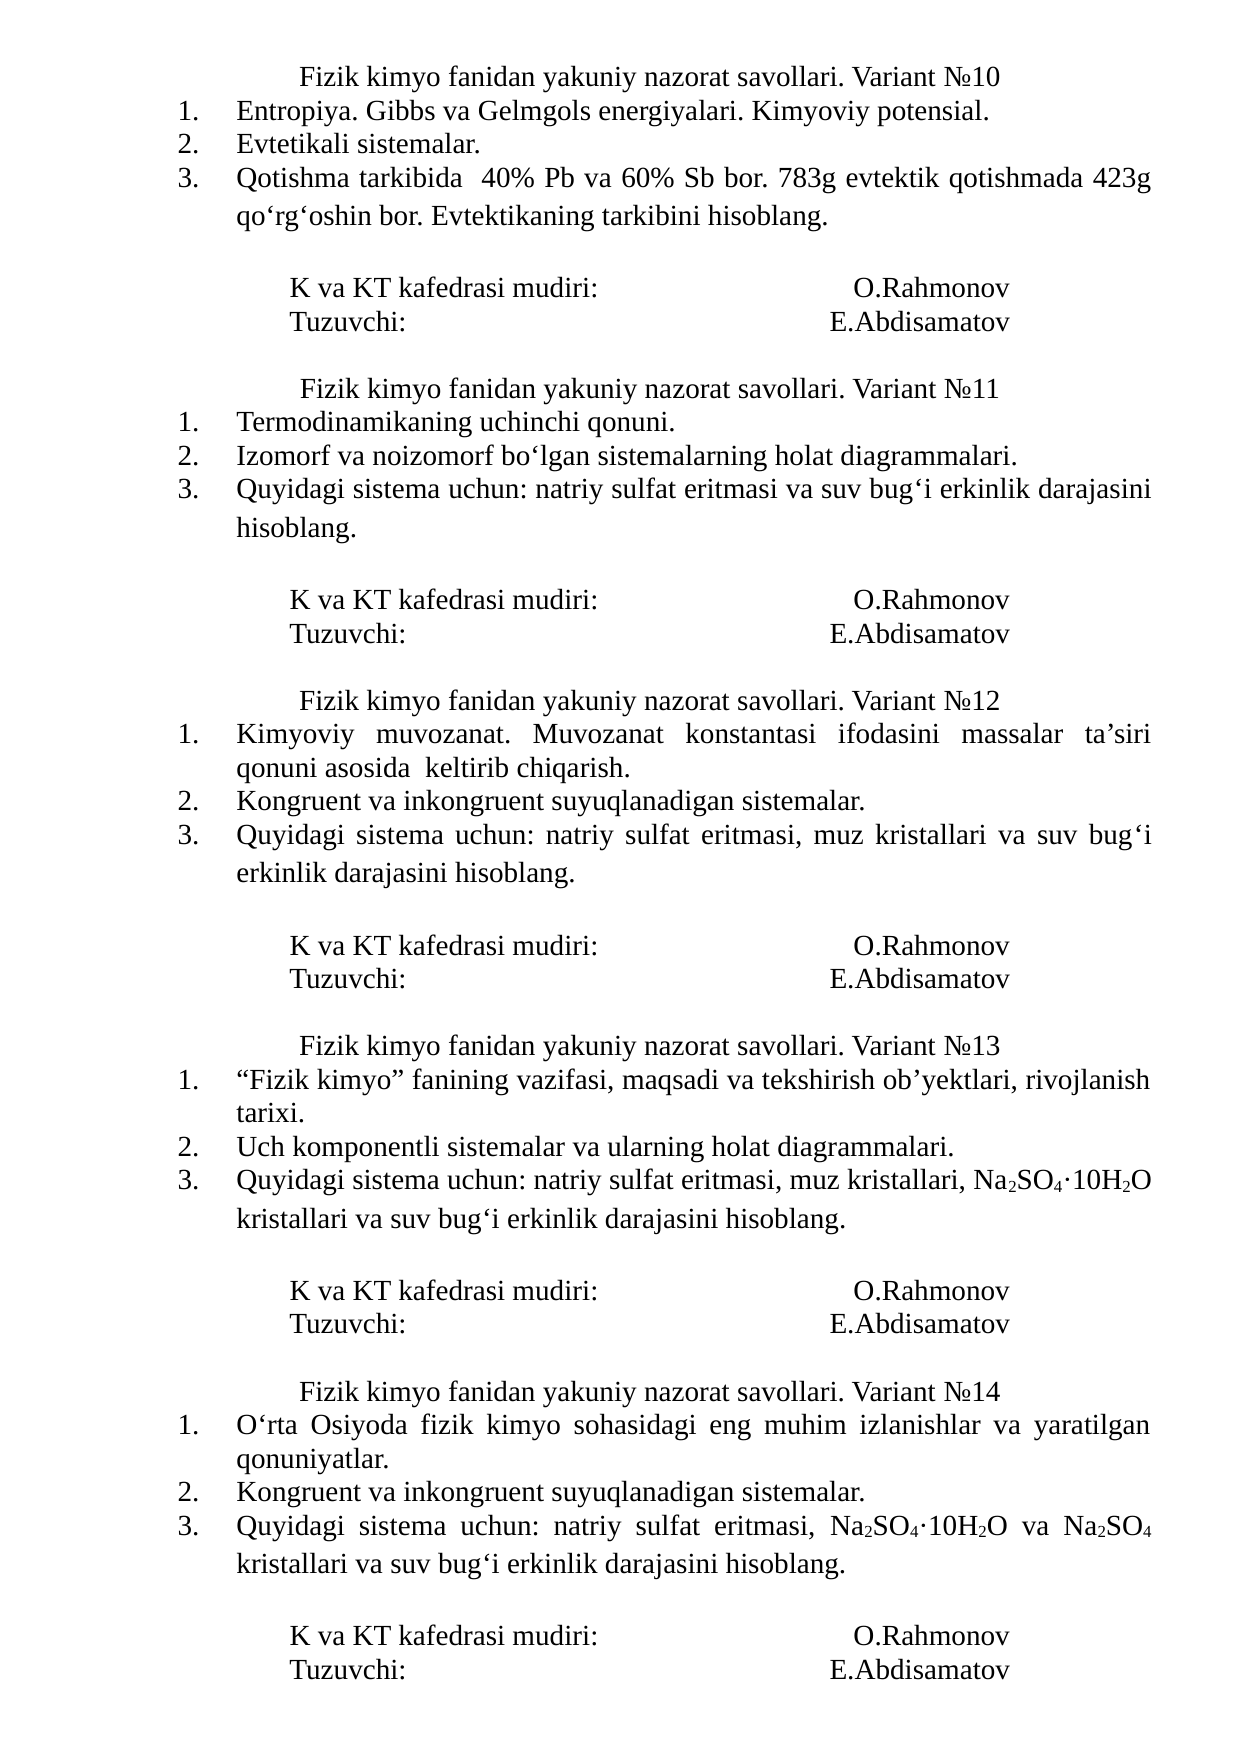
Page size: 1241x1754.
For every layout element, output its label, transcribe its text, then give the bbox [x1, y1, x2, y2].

list K va KT kafedrasi mudiri: O.Rahmonov [148, 1618, 1152, 1652]
list K va KT kafedrasi mudiri: O.Rahmonov [148, 582, 1152, 616]
list Izomorf va noizomorf bо‘lgan sistemalarning holat diagrammalari. [177, 438, 1152, 472]
list Quyidagi sistеma uchun: natriy sulfat eritmasi, muz kristallari, Na2SO4·10H2O kristallari va suv bug‘i erkinlik darajasini hisoblang. [177, 1162, 1152, 1234]
list Kongruent va inkongruent suyuqlanadigan sistemalar. [177, 1474, 1152, 1508]
list Termodinamikaning uchinchi qonuni. [177, 404, 1152, 438]
list K va KT kafedrasi mudiri: O.Rahmonov [148, 270, 1152, 304]
list Kimyoviy muvozanat. Muvozanat konstantasi ifodasini massalar ta’siri qonuni asosida keltirib chiqarish. [177, 716, 1152, 783]
list Uch komponentli sistemalar va ularning holat diagrammalari. [177, 1129, 1152, 1162]
text Fizik kimyo fanidan yakuniy nazorat savollari. Variant №11 [148, 371, 1152, 404]
text Tuzuvchi: E.Abdisamatov [148, 1307, 1152, 1340]
text Tuzuvchi: E.Abdisamatov [148, 304, 1152, 337]
list Qotishma tarkibida 40% Pb va 60% Sb bor. 783g evtеktik qotishmada 423g qo‘rg‘oshin bor. Evtеktikaning tarkibini hisoblang. [177, 160, 1152, 232]
text Fizik kimyo fanidan yakuniy nazorat savollari. Variant №13 [148, 1028, 1152, 1062]
list Quyidagi sistеma uchun: natriy sulfat eritmasi, muz kristallari va suv bug‘i erkinlik darajasini hisoblang. [177, 817, 1152, 889]
list Quyidagi sistеma uchun: natriy sulfat eritmasi, Na2SO4·10H2O va Na2SO4 kristallari va suv bug‘i erkinlik darajasini hisoblang. [177, 1508, 1152, 1580]
text Tuzuvchi: E.Abdisamatov [148, 1652, 1152, 1686]
list Kongruent va inkongruent suyuqlanadigan sistemalar. [177, 783, 1152, 817]
text Tuzuvchi: E.Abdisamatov [148, 616, 1152, 649]
list О‘rta Osiyoda fizik kimyo sohasidagi eng muhim izlanishlar va yaratilgan qonuniyatlar. [177, 1407, 1152, 1474]
list Entropiya. Gibbs va Gelmgols energiyalari. Kimyoviy potensial. [177, 93, 1152, 126]
list K va KT kafedrasi mudiri: O.Rahmonov [148, 928, 1152, 961]
text Fizik kimyo fanidan yakuniy nazorat savollari. Variant №12 [148, 683, 1152, 716]
list “Fizik kimyo” fanining vazifasi, maqsadi va tekshirish ob’yektlari, rivojlanish tarixi. [177, 1062, 1152, 1129]
text Fizik kimyo fanidan yakuniy nazorat savollari. Variant №10 [148, 59, 1152, 93]
list Quyidagi sistеma uchun: natriy sulfat eritmasi va suv bug‘i erkinlik darajasini hisoblang. [177, 472, 1152, 544]
text Fizik kimyo fanidan yakuniy nazorat savollari. Variant №14 [148, 1374, 1152, 1407]
text Tuzuvchi: E.Abdisamatov [148, 961, 1152, 995]
list K va KT kafedrasi mudiri: O.Rahmonov [148, 1273, 1152, 1307]
list Evtetikali sistemalar. [177, 126, 1152, 160]
